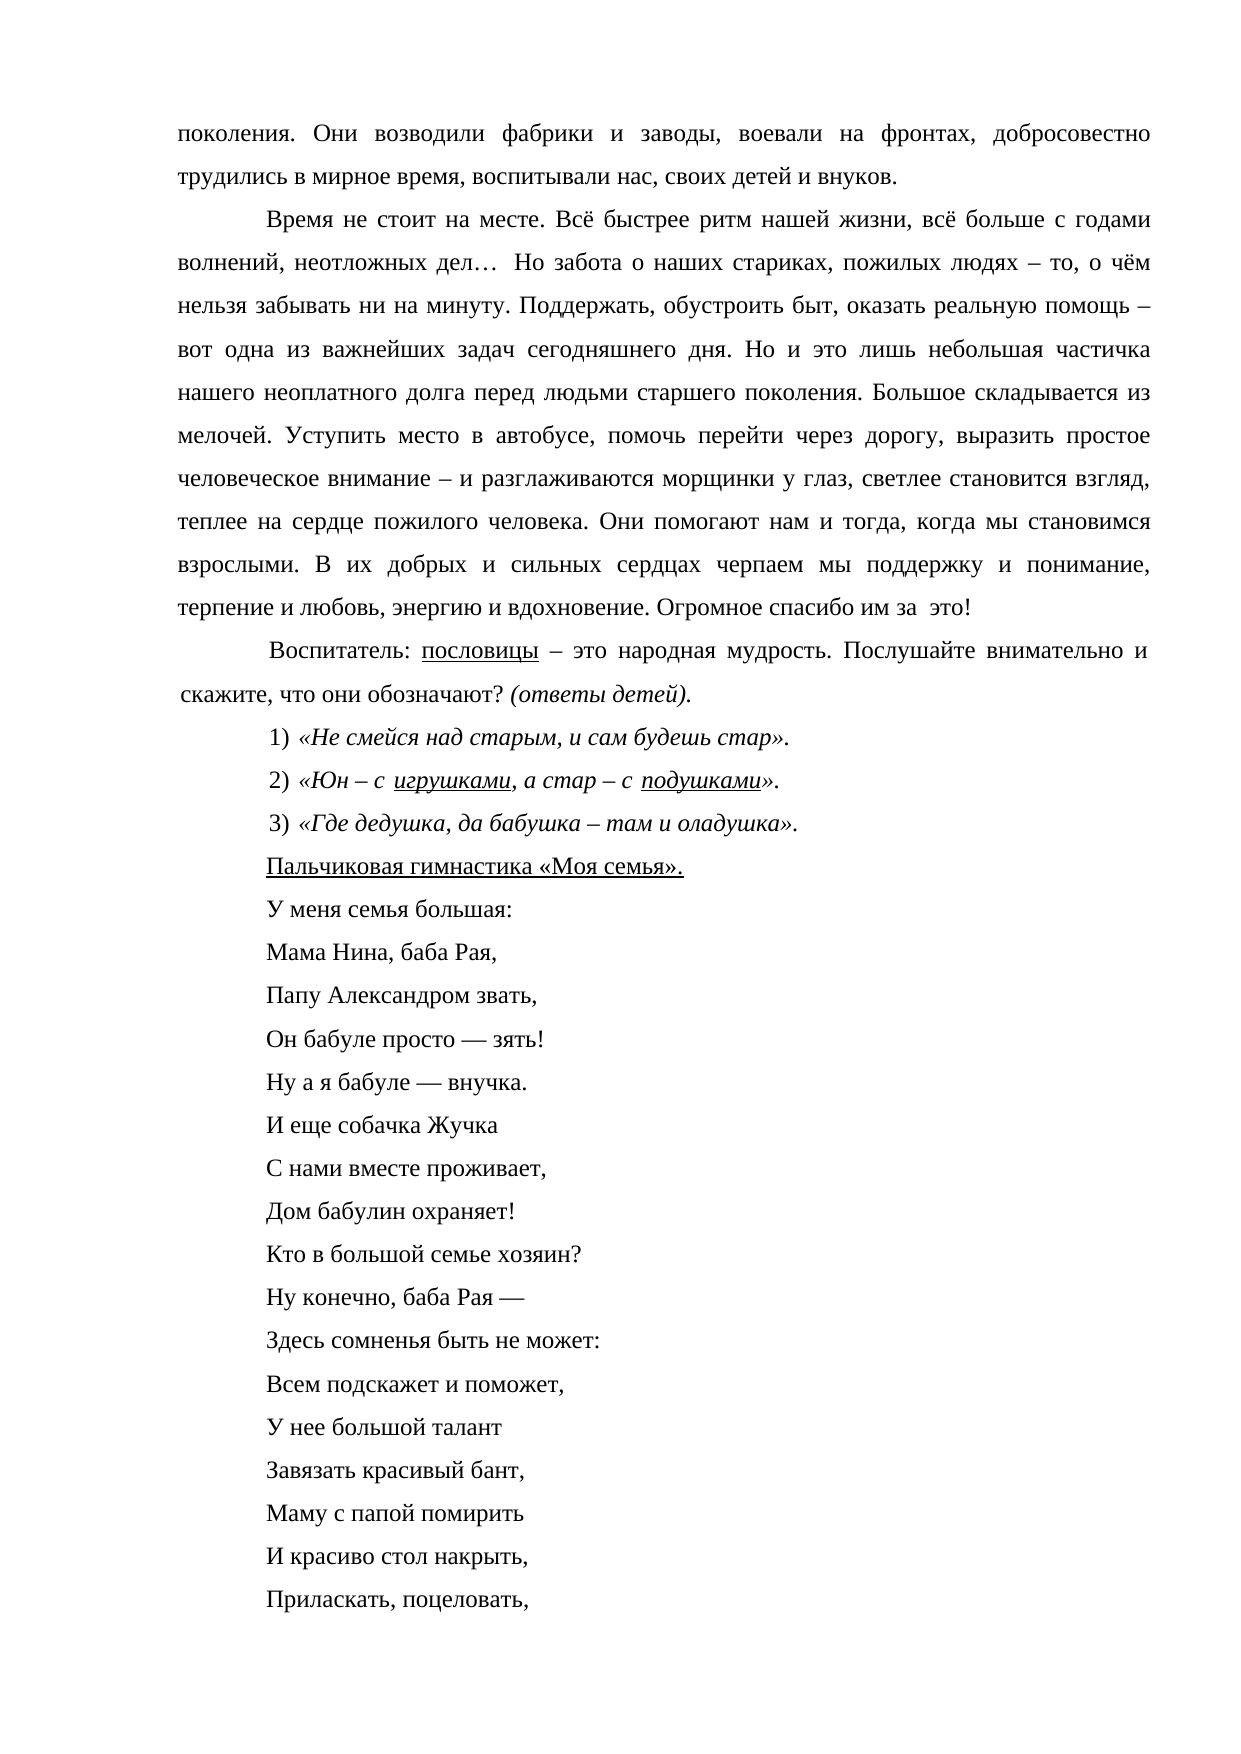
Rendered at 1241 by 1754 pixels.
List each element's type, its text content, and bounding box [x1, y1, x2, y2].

text Завязать красивый бант, [177, 1455, 1152, 1484]
text С нами вместе проживает, [177, 1153, 1152, 1182]
text Воспитатель: пословицы – это народная мудрость. Послушайте внимательно и скажите, что они обозначают? (ответы детей). [180, 636, 1149, 707]
text Мама Нина, баба Рая, [177, 937, 1152, 966]
text У нее большой талант [177, 1412, 1152, 1441]
text Приласкать, поцеловать, [177, 1584, 1152, 1613]
text 3) «Где дедушка, да бабушка – там и оладушка». [180, 808, 1149, 837]
text 1) «Не смейся над старым, и сам будешь стар». [180, 722, 1149, 751]
text У меня семья большая: [177, 894, 1152, 923]
text Дом бабулин охраняет! [177, 1196, 1152, 1225]
text И красиво стол накрыть, [177, 1541, 1152, 1570]
text Пальчиковая гимнастика «Моя семья». [177, 851, 1152, 880]
text Ну а я бабуле — внучка. [177, 1067, 1152, 1096]
text Папу Александром звать, [177, 981, 1152, 1009]
text Кто в большой семье хозяин? [177, 1239, 1152, 1268]
text Маму с папой помирить [177, 1498, 1152, 1527]
text И еще собачка Жучка [177, 1110, 1152, 1139]
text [177, 118, 1152, 190]
text Время не стоит на месте. Всё быстрее ритм нашей жизни, всё больше с годами волнений, неотложных дел… Но забота о наших стариках, пожилых людях – то, о чём нельзя забывать ни на минуту. Поддержать, обустроить быт, оказать реальную помощь – вот одна из важнейших задач сегодняшнего дня. Но и это лишь небольшая частичка нашего неоплатного долга перед людьми старшего поколения. Большое складывается из мелочей. Уступить место в автобусе, помочь перейти через дорогу, выразить простое человеческое внимание – и разглаживаются морщинки у глаз, светлее становится взгляд, теплее на сердце пожилого человека. Они помогают нам и тогда, когда мы становимся взрослыми. В их добрых и сильных сердцах черпаем мы поддержку и понимание, терпение и любовь, энергию и вдохновение. Огромное спасибо им за это! [177, 204, 1152, 621]
text Ну конечно, баба Рая — [177, 1282, 1152, 1311]
text Он бабуле просто — зять! [177, 1024, 1152, 1052]
text 2) «Юн – с игрушками, а стар – с подушками». [180, 765, 1149, 794]
text Здесь сомненья быть не может: [177, 1326, 1152, 1354]
text Всем подскажет и поможет, [177, 1369, 1152, 1397]
